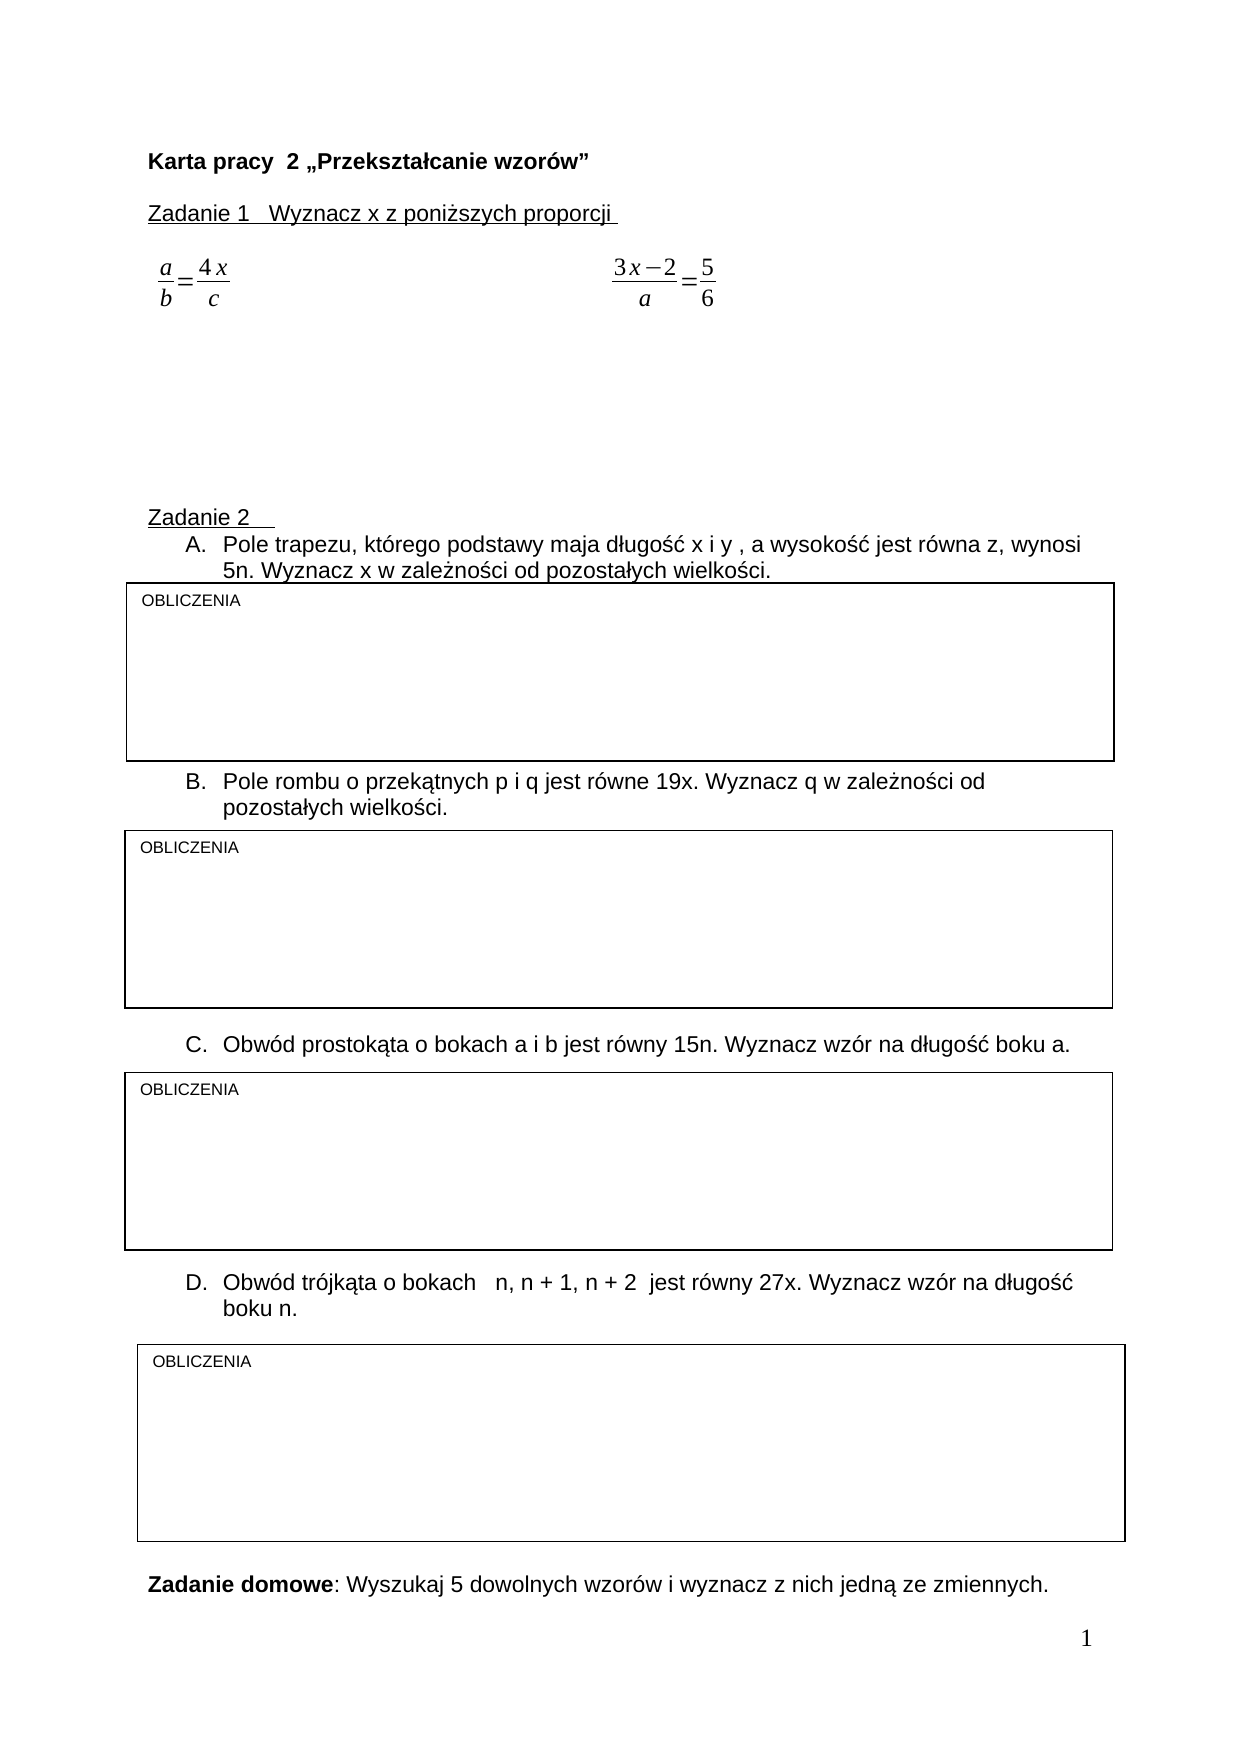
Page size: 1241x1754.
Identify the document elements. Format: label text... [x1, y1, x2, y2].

text Karta pracy 2 „Przekształcanie wzorów” [148, 148, 1093, 174]
list Obwód prostokąta o bokach a i b jest równy 15n. Wyznacz wzór na długość boku a. [185, 1031, 1093, 1058]
text Zadanie domowe: Wyszukaj 5 dowolnych wzorów i wyznacz z nich jedną ze zmiennych. [148, 1571, 1093, 1598]
list Pole rombu o przekątnych p i q jest równe 19x. Wyznacz q w zależności od pozostałych wielkości. [185, 768, 1093, 820]
list Pole trapezu, którego podstawy maja długość x i y , a wysokość jest równa z, wynosi 5n. Wyznacz x w zależności od pozostałych wielkości. [185, 531, 1093, 582]
text Zadanie 2 [148, 504, 1093, 531]
text Zadanie 1 Wyznacz x z poniższych proporcji [148, 200, 1093, 227]
list Obwód trójkąta o bokach n, n + 1, n + 2 jest równy 27x. Wyznacz wzór na długość boku n. [185, 1268, 1093, 1321]
